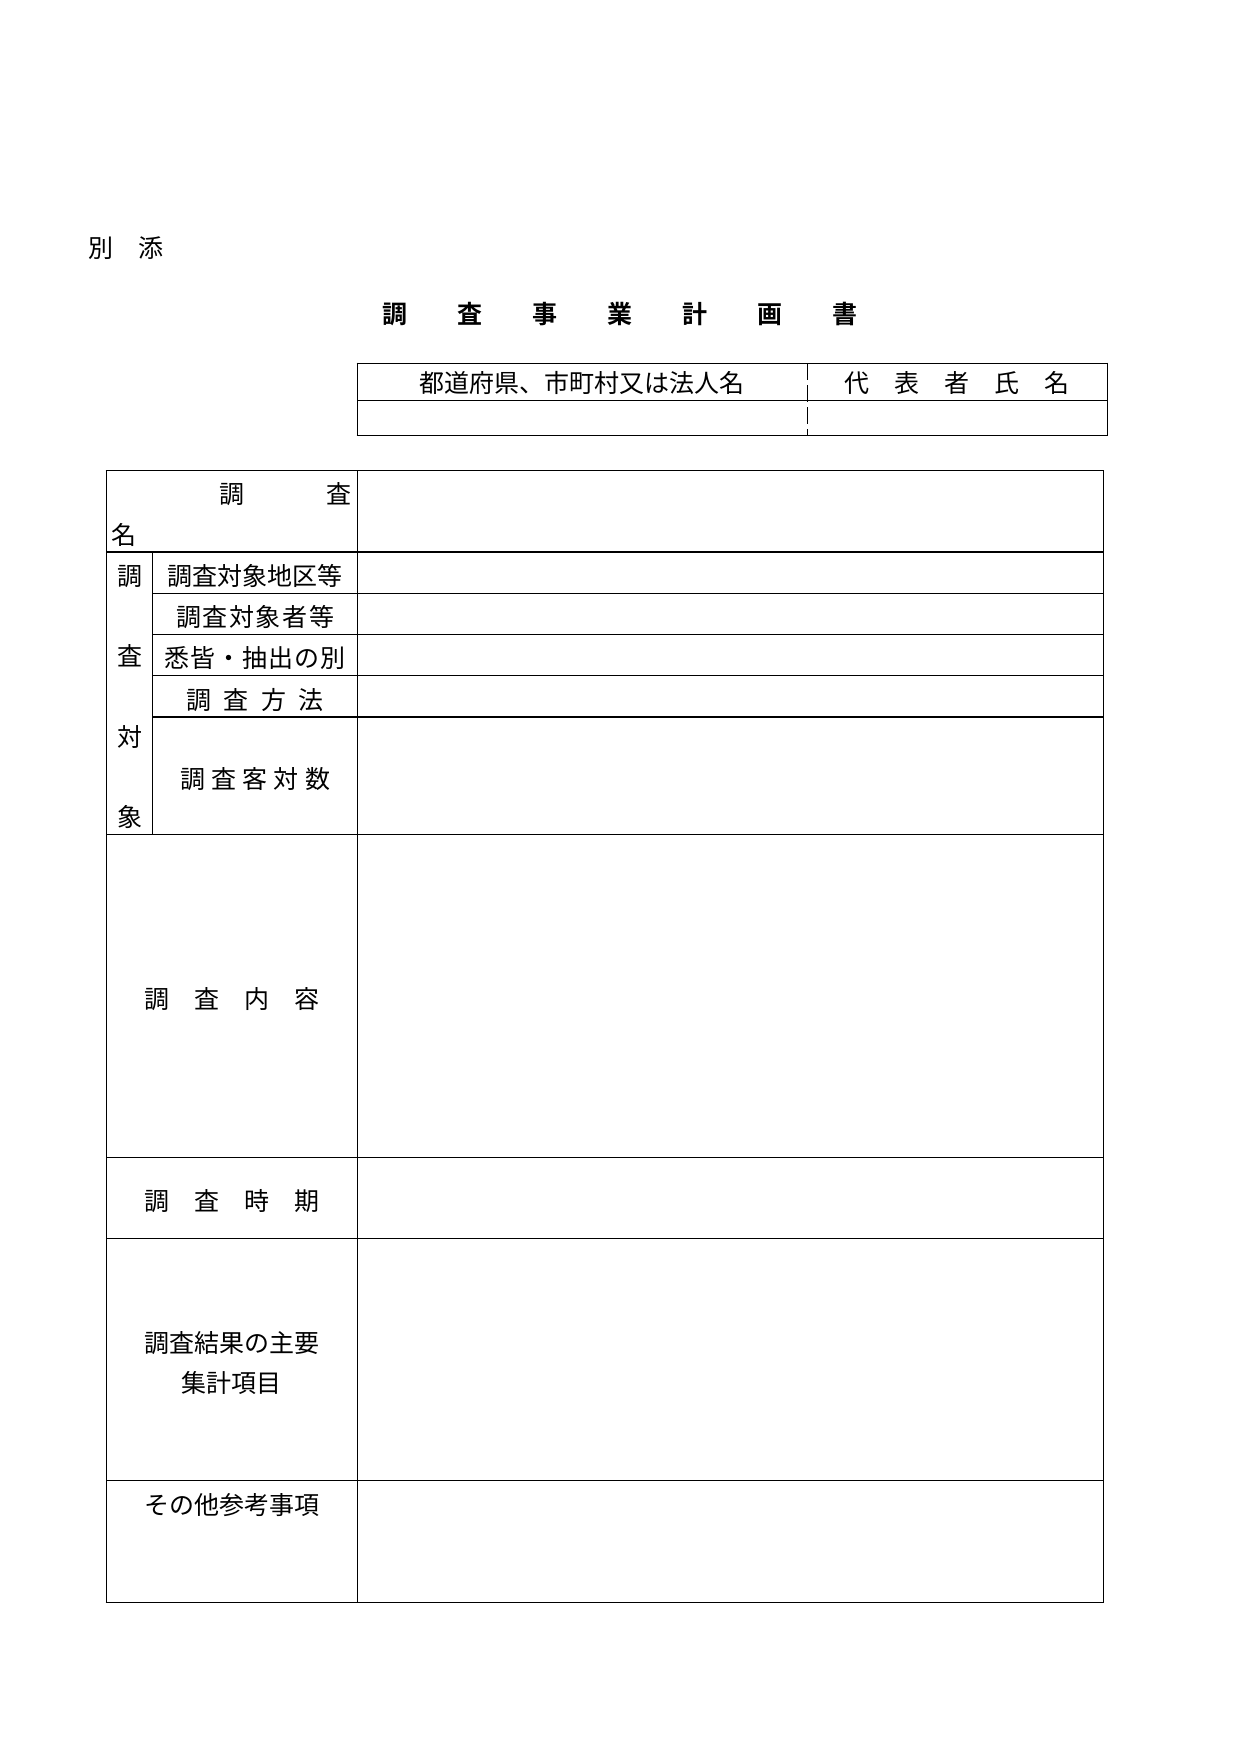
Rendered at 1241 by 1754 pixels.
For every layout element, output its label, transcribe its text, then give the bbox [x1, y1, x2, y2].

table_cell [358, 401, 807, 435]
table_cell 調 査 内 容 [107, 835, 357, 1157]
table_header [358, 471, 1103, 551]
table_cell [358, 594, 1103, 634]
table_cell 調 査 対 象 [107, 553, 152, 834]
table_header 代 表 者 氏 名 [807, 364, 1107, 400]
table_cell [358, 676, 1103, 716]
table_cell 調査対象者等 [153, 594, 357, 634]
table_cell [358, 718, 1103, 834]
table_cell 悉皆・抽出の別 [153, 635, 357, 675]
table_cell 調査対象地区等 [153, 553, 357, 593]
table_cell [358, 1481, 1103, 1602]
table_cell 調 査 時 期 [107, 1158, 357, 1238]
table_cell [358, 1239, 1103, 1480]
table_cell [358, 553, 1103, 593]
table_cell その他参考事項 [107, 1481, 357, 1602]
table_cell 調査方法 [153, 676, 357, 716]
table_cell [358, 835, 1103, 1157]
table_cell [358, 635, 1103, 675]
table_cell 調査結果の主要 集計項目 [107, 1239, 357, 1480]
table_cell 調査客対数 [153, 718, 357, 834]
table_cell [358, 1158, 1103, 1238]
table_header 都道府県、市町村又は法人名 [358, 364, 807, 400]
table_cell [807, 401, 1107, 435]
text 別 添 [89, 229, 1152, 265]
table_header 調 査 名 [107, 471, 357, 551]
text 調 査 事 業 計 画 書 [89, 297, 1152, 330]
